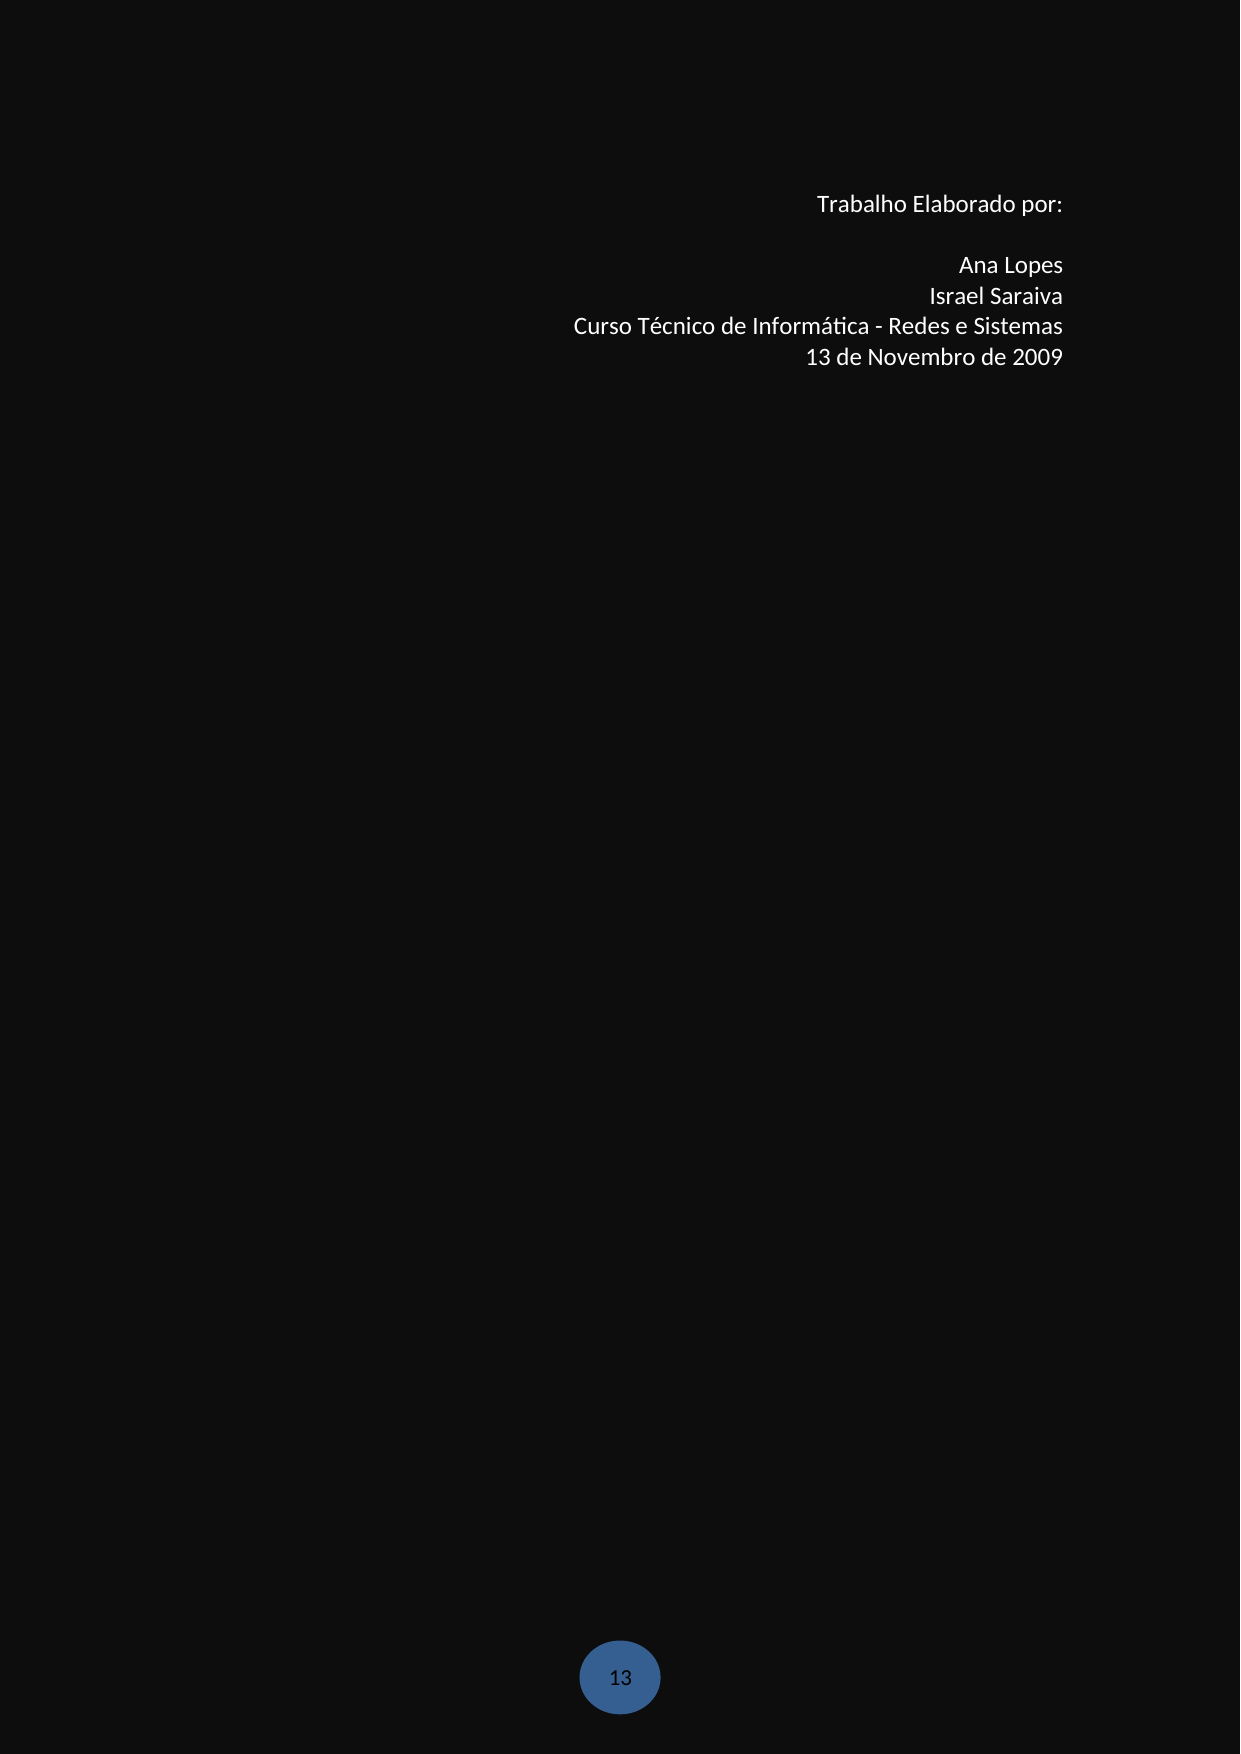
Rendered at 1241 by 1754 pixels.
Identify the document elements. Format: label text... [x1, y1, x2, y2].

text Curso Técnico de Informática - Redes e Sistemas [177, 310, 1063, 341]
text Trabalho Elaborado por: [177, 188, 1063, 219]
text Israel Saraiva [177, 280, 1063, 310]
text 13 de Novembro de 2009 [177, 341, 1063, 371]
text Ana Lopes [177, 249, 1063, 280]
